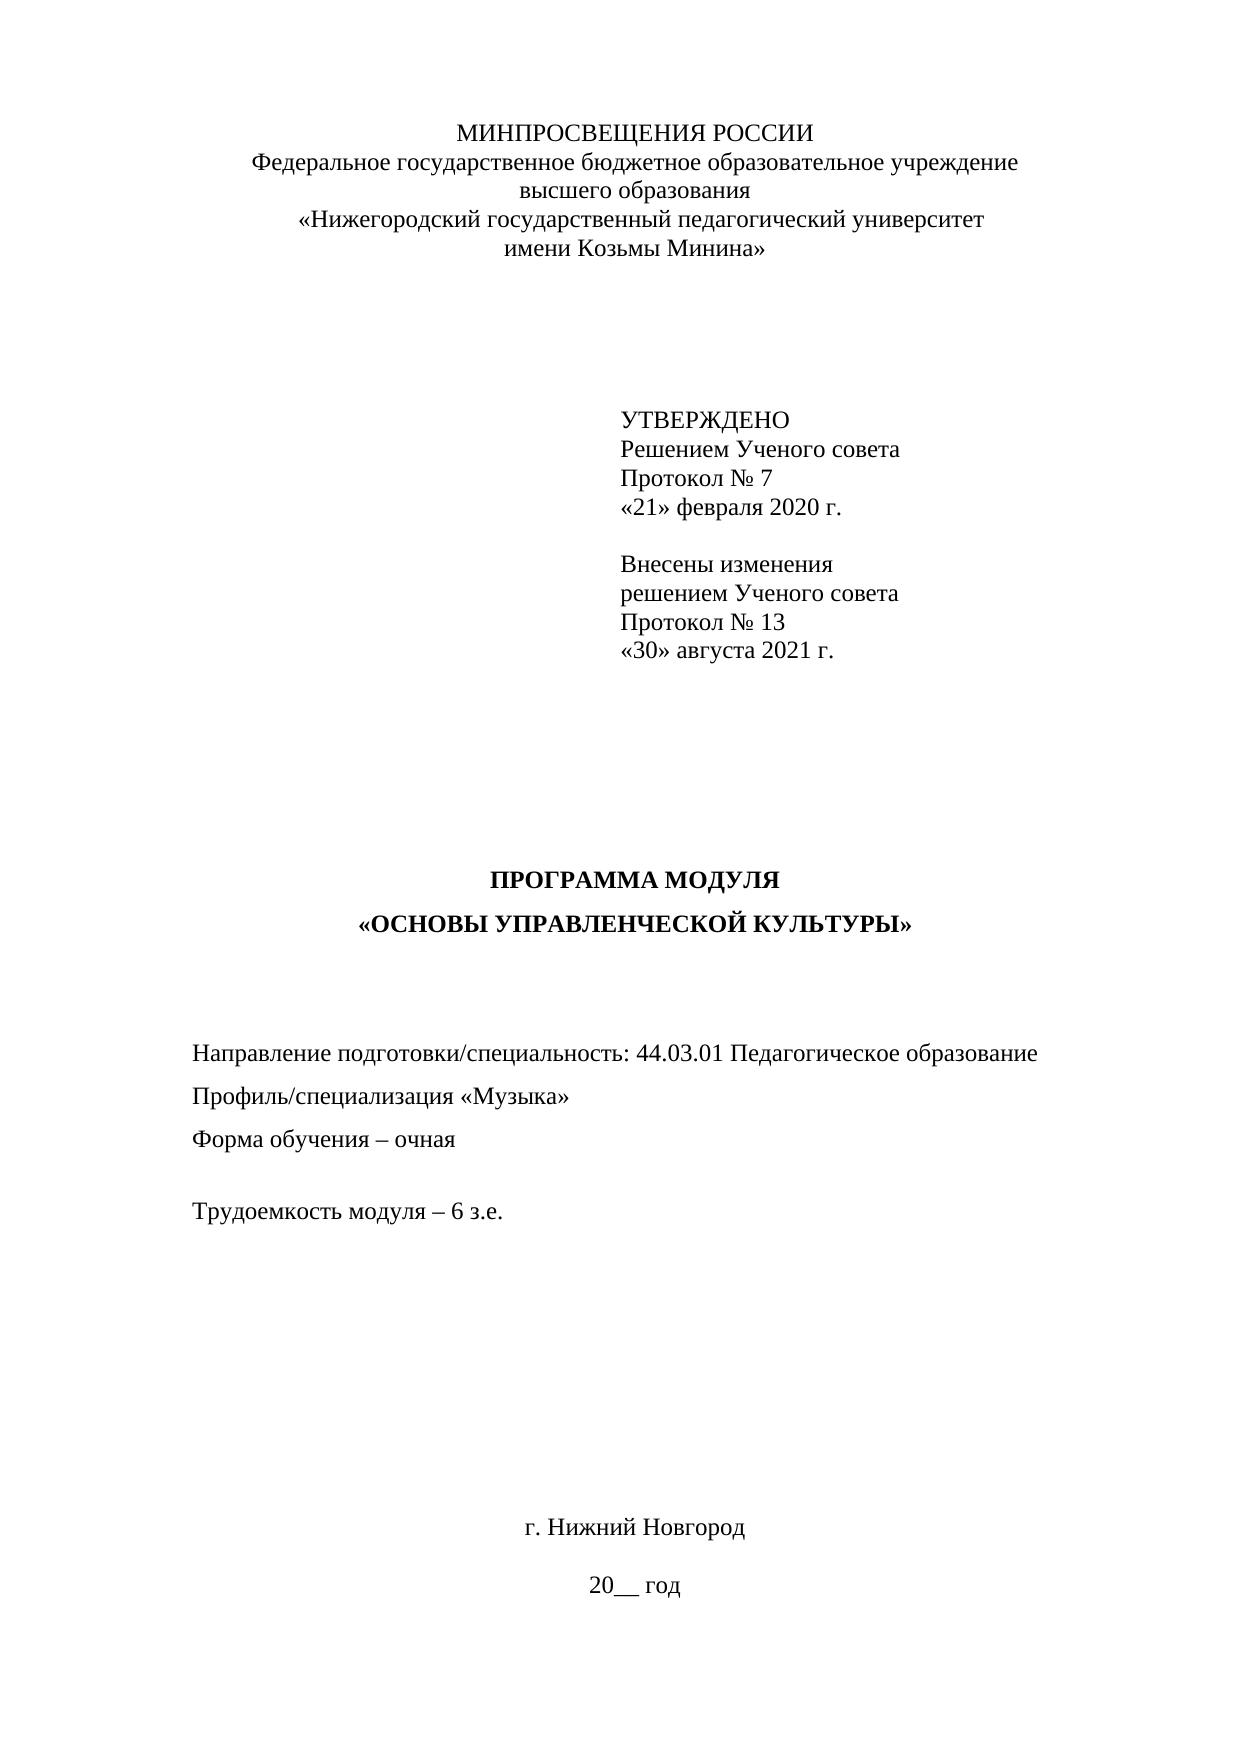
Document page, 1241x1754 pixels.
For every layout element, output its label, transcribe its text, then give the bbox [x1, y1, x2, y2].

text Федеральное государственное бюджетное образовательное учреждение [118, 147, 1152, 176]
text г. Нижний Новгород [118, 1512, 1152, 1541]
text «ОСНОВЫ УПРАВЛЕНЧЕСКОЙ КУЛЬТУРЫ» [118, 909, 1152, 937]
text Трудоемкость модуля – 6 з.е. [192, 1196, 1152, 1225]
text Внесены изменения [620, 549, 1152, 578]
text имени Козьмы Минина» [118, 233, 1152, 262]
text программа модуля [118, 866, 1152, 894]
text Протокол № 7 [620, 463, 1152, 492]
text высшего образования [118, 176, 1152, 204]
text «Нижегородский государственный педагогический университет [118, 204, 1152, 233]
text Решением Ученого совета [620, 434, 1152, 463]
text 20__ год [118, 1570, 1152, 1599]
text МИНПРОСВЕЩЕНИЯ РОССИИ [118, 118, 1152, 147]
text «21» февраля 2020 г. [620, 492, 1152, 521]
text «30» августа 2021 г. [620, 636, 1152, 664]
text Протокол № 13 [620, 607, 1152, 636]
text Форма обучения – очная [192, 1124, 1152, 1153]
text Направление подготовки/специальность: 44.03.01 Педагогическое образование Профиль/специализация «Музыка» [192, 1038, 1152, 1110]
text УТВЕРЖДЕНО [620, 406, 1152, 434]
text решением Ученого совета [620, 578, 1152, 607]
